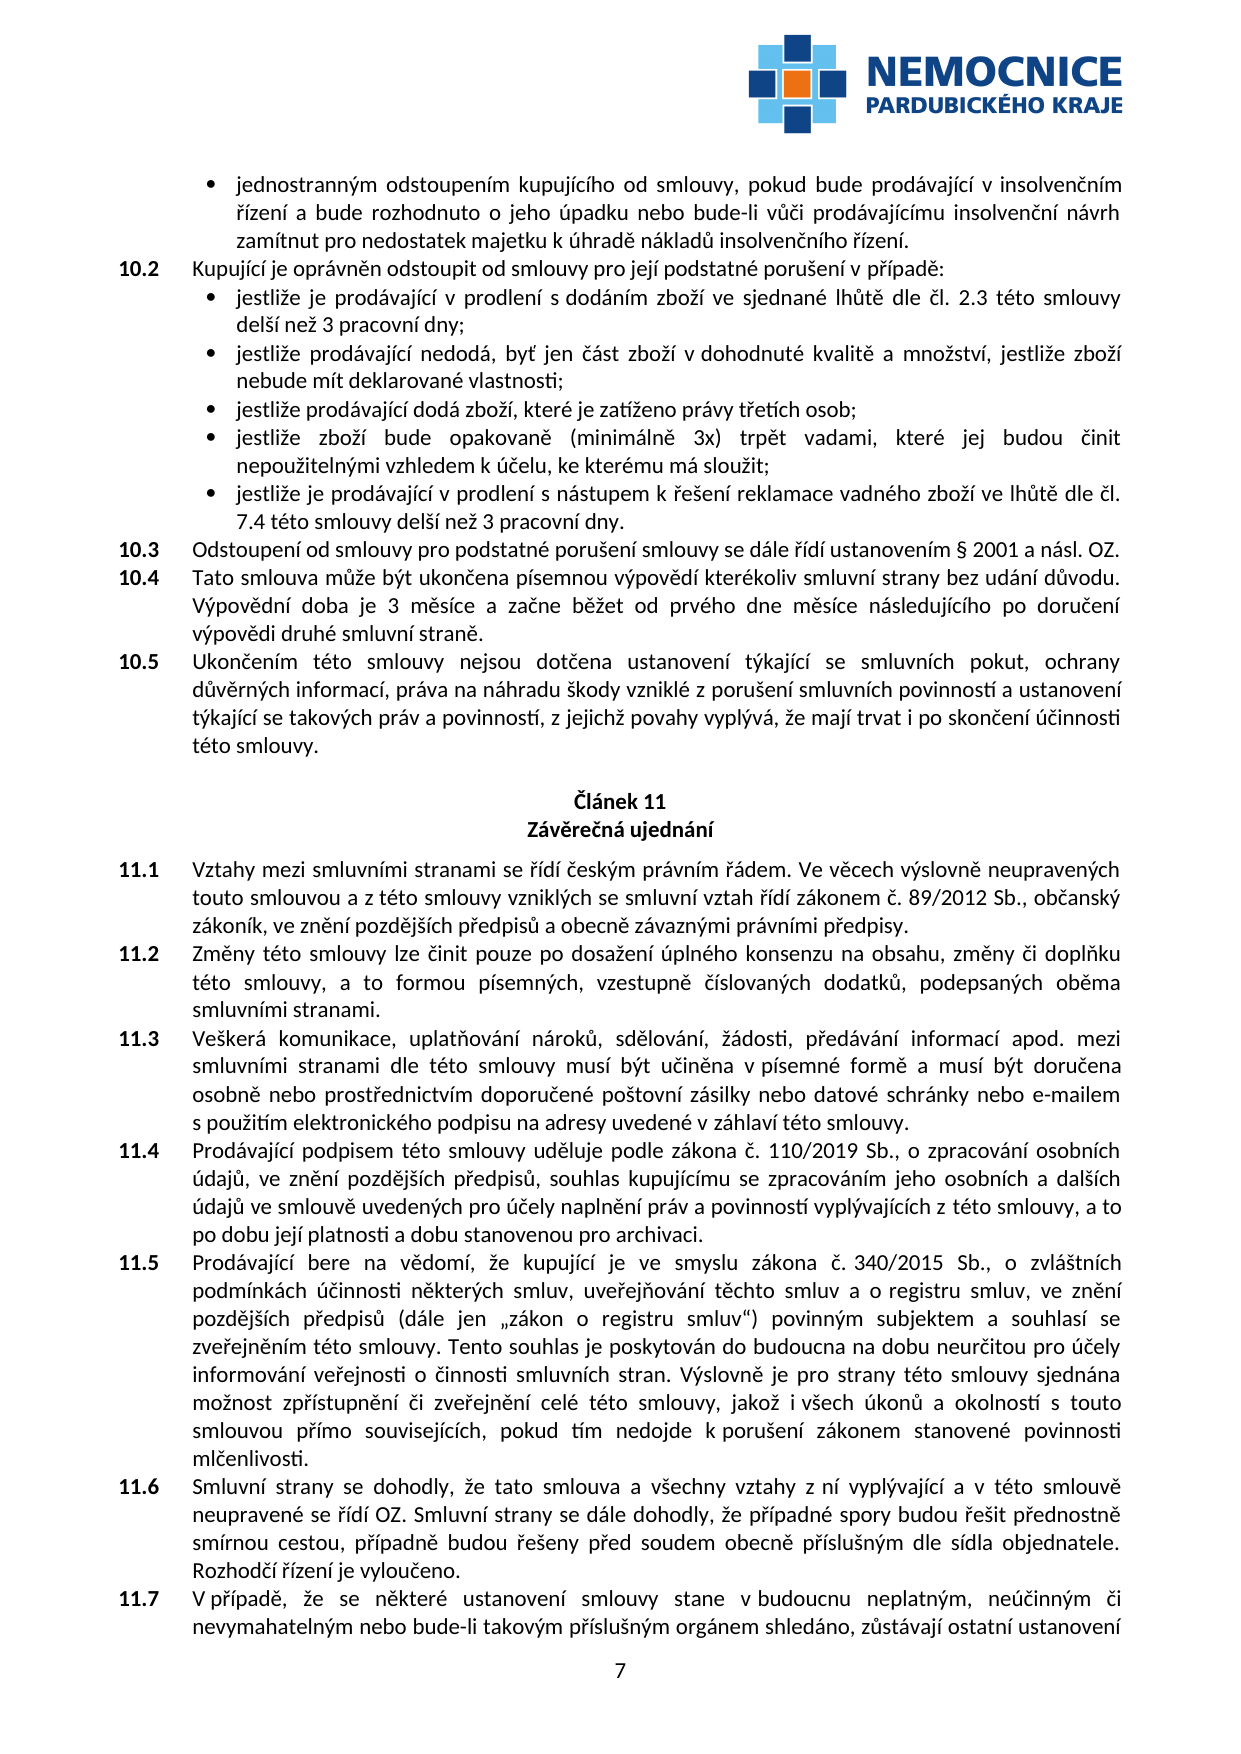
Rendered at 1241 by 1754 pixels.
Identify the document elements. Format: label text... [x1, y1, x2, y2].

list jednostranným odstoupením kupujícího od smlouvy, pokud bude prodávající v insolvenčním řízení a bude rozhodnuto o jeho úpadku nebo bude-li vůči prodávajícímu insolvenční návrh zamítnut pro nedostatek majetku k úhradě nákladů insolvenčního řízení. [207, 171, 1122, 254]
text 11.5 Prodávající bere na vědomí, že kupující je ve smyslu zákona č. 340/2015 Sb., o zvláštních podmínkách účinnosti některých smluv, uveřejňování těchto smluv a o registru smluv, ve znění pozdějších předpisů (dále jen „zákon o registru smluv“) povinným subjektem a souhlasí se zveřejněním této smlouvy. Tento souhlas je poskytován do budoucna na dobu neurčitou pro účely informování veřejnosti o činnosti smluvních stran. Výslovně je pro strany této smlouvy sjednána možnost zpřístupnění či zveřejnění celé této smlouvy, jakož i všech úkonů a okolností s touto smlouvou přímo souvisejících, pokud tím nedojde k porušení zákonem stanovené povinnosti mlčenlivosti. [118, 1248, 1122, 1472]
text 11.4 Prodávající podpisem této smlouvy uděluje podle zákona č. 110/2019 Sb., o zpracování osobních údajů, ve znění pozdějších předpisů, souhlas kupujícímu se zpracováním jeho osobních a dalších údajů ve smlouvě uvedených pro účely naplnění práv a povinností vyplývajících z této smlouvy, a to po dobu její platnosti a dobu stanovenou pro archivaci. [118, 1136, 1122, 1248]
text Článek 11 [118, 787, 1122, 815]
text 11.1 Vztahy mezi smluvními stranami se řídí českým právním řádem. Ve věcech výslovně neupravených touto smlouvou a z této smlouvy vzniklých se smluvní vztah řídí zákonem č. 89/2012 Sb., občanský zákoník, ve znění pozdějších předpisů a obecně závaznými právními předpisy. [118, 856, 1122, 939]
text 11.6 Smluvní strany se dohodly, že tato smlouva a všechny vztahy z ní vyplývající a v této smlouvě neupravené se řídí OZ. Smluvní strany se dále dohodly, že případné spory budou řešit přednostně smírnou cestou, případně budou řešeny před soudem obecně příslušným dle sídla objednatele. Rozhodčí řízení je vyloučeno. [118, 1472, 1122, 1584]
list jestliže je prodávající v prodlení s dodáním zboží ve sjednané lhůtě dle čl. 2.3 této smlouvy delší než 3 pracovní dny; [207, 283, 1122, 339]
text 10.4 Tato smlouva může být ukončena písemnou výpovědí kterékoliv smluvní strany bez udání důvodu. Výpovědní doba je 3 měsíce a začne běžet od prvého dne měsíce následujícího po doručení výpovědi druhé smluvní straně. [118, 563, 1122, 647]
list jestliže prodávající nedodá, byť jen část zboží v dohodnuté kvalitě a množství, jestliže zboží nebude mít deklarované vlastnosti; [207, 339, 1122, 395]
picture [747, 33, 1123, 135]
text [118, 1584, 1122, 1640]
text 10.2 Kupující je oprávněn odstoupit od smlouvy pro její podstatné porušení v případě: [118, 254, 1122, 283]
text 10.3 Odstoupení od smlouvy pro podstatné porušení smlouvy se dále řídí ustanovením § 2001 a násl. OZ. [118, 535, 1122, 563]
list jestliže prodávající dodá zboží, které je zatíženo právy třetích osob; [207, 395, 1122, 423]
text 11.3 Veškerá komunikace, uplatňování nároků, sdělování, žádosti, předávání informací apod. mezi smluvními stranami dle této smlouvy musí být učiněna v písemné formě a musí být doručena osobně nebo prostřednictvím doporučené poštovní zásilky nebo datové schránky nebo e-mailem s použitím elektronického podpisu na adresy uvedené v záhlaví této smlouvy. [118, 1024, 1122, 1136]
list jestliže je prodávající v prodlení s nástupem k řešení reklamace vadného zboží ve lhůtě dle čl. 7.4 této smlouvy delší než 3 pracovní dny. [207, 479, 1122, 535]
text 11.2 Změny této smlouvy lze činit pouze po dosažení úplného konsenzu na obsahu, změny či doplňku této smlouvy, a to formou písemných, vzestupně číslovaných dodatků, podepsaných oběma smluvními stranami. [118, 939, 1122, 1024]
list jestliže zboží bude opakovaně (minimálně 3x) trpět vadami, které jej budou činit nepoužitelnými vzhledem k účelu, ke kterému má sloužit; [207, 423, 1122, 479]
text 10.5 Ukončením této smlouvy nejsou dotčena ustanovení týkající se smluvních pokut, ochrany důvěrných informací, práva na náhradu škody vzniklé z porušení smluvních povinností a ustanovení týkající se takových práv a povinností, z jejichž povahy vyplývá, že mají trvat i po skončení účinnosti této smlouvy. [118, 647, 1122, 759]
text Závěrečná ujednání [118, 815, 1122, 843]
